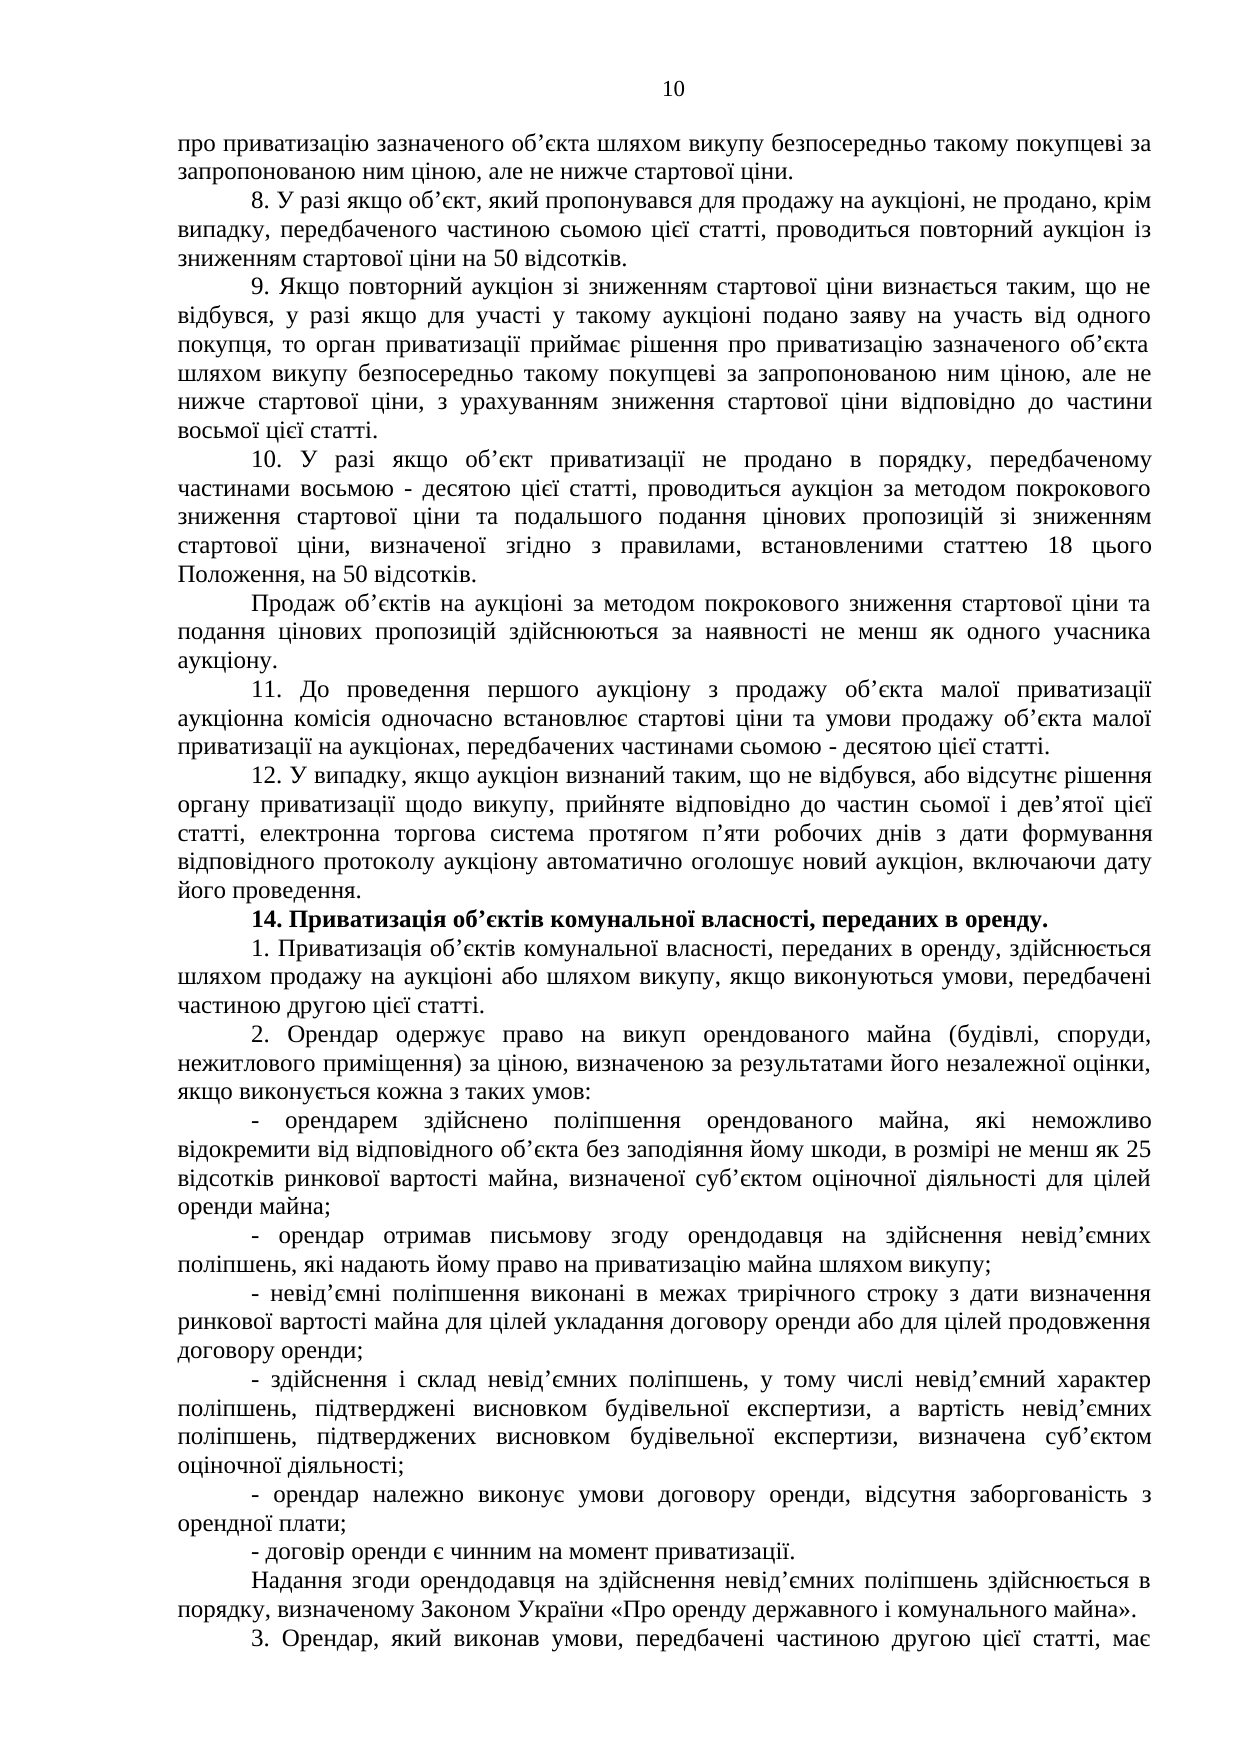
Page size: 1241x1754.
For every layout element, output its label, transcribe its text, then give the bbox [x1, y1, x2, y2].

list невід’ємні поліпшення виконані в межах трирічного строку з дати визначення ринкової вартості майна для цілей укладання договору оренди або для цілей продовження договору оренди; [177, 1278, 1152, 1364]
list договір оренди є чинним на момент приватизації. [251, 1536, 1180, 1565]
list орендар належно виконує умови договору оренди, відсутня заборгованість з орендної плати; [177, 1479, 1151, 1536]
list орендар отримав письмову згоду орендодавця на здійснення невід’ємних поліпшень, які надають йому право на приватизацію майна шляхом викупу; [177, 1220, 1151, 1278]
text 14. Приватизація об’єктів комунальної власності, переданих в оренду. [251, 904, 1180, 933]
list У випадку, якщо аукціон визнаний таким, що не відбувся, або відсутнє рішення органу приватизації щодо викупу, прийняте відповідно до частин сьомої і дев’ятої цієї статті, електронна торгова система протягом п’яти робочих днів з дати формування відповідного протоколу аукціону автоматично оголошує новий аукціон, включаючи дату його проведення. [177, 760, 1153, 904]
text шляхом викупу безпосередньо такому покупцеві за запропонованою ним ціною, але не нижче стартової ціни, з урахуванням зниження стартової ціни відповідно до частини восьмої цієї статті. [177, 358, 1152, 444]
list У разі якщо об’єкт приватизації не продано в порядку, передбаченому частинами восьмою - десятою цієї статті, проводиться аукціон за методом покрокового зниження стартової ціни та подальшого подання цінових пропозицій зі зниженням стартової ціни, визначеної згідно з правилами, встановленими статтею 18 цього Положення, на 50 відсотків. [177, 444, 1152, 588]
list Орендар одержує право на викуп орендованого майна (будівлі, споруди, нежитлового приміщення) за ціною, визначеною за результатами його незалежної оцінки, якщо виконується кожна з таких умов: [177, 1019, 1151, 1105]
list здійснення і склад невід’ємних поліпшень, у тому числі невід’ємний характер поліпшень, підтверджені висновком будівельної експертизи, а вартість невід’ємних поліпшень, підтверджених висновком будівельної експертизи, визначена суб’єктом оціночної діяльності; [177, 1364, 1152, 1479]
text Продаж об’єктів на аукціоні за методом покрокового зниження стартової ціни та подання цінових пропозицій здійснюються за наявності не менш як одного учасника аукціону. [177, 588, 1151, 674]
list У разі якщо об’єкт, який пропонувався для продажу на аукціоні, не продано, крім випадку, передбаченого частиною сьомою цієї статті, проводиться повторний аукціон із зниженням стартової ціни на 50 відсотків. [177, 185, 1152, 271]
list орендарем здійснено поліпшення орендованого майна, які неможливо відокремити від відповідного об’єкта без заподіяння йому шкоди, в розмірі не менш як 25 відсотків ринкової вартості майна, визначеної суб’єктом оціночної діяльності для цілей оренди майна; [177, 1105, 1152, 1220]
text Надання згоди орендодавця на здійснення невід’ємних поліпшень здійснюється в порядку, визначеному Законом України «Про оренду державного і комунального майна». [177, 1565, 1152, 1623]
list Приватизація об’єктів комунальної власності, переданих в оренду, здійснюється шляхом продажу на аукціоні або шляхом викупу, якщо виконуються умови, передбачені частиною другою цієї статті. [177, 933, 1152, 1019]
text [177, 128, 1152, 185]
list Якщо повторний аукціон зі зниженням стартової ціни визнається таким, що не відбувся, у разі якщо для участі у такому аукціоні подано заяву на участь від одного покупця, то орган приватизації приймає рішення про приватизацію зазначеного об’єкта [177, 271, 1152, 358]
list До проведення першого аукціону з продажу об’єкта малої приватизації аукціонна комісія одночасно встановлює стартові ціни та умови продажу об’єкта малої приватизації на аукціонах, передбачених частинами сьомою - десятою цієї статті. [177, 674, 1152, 760]
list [177, 1623, 1151, 1651]
